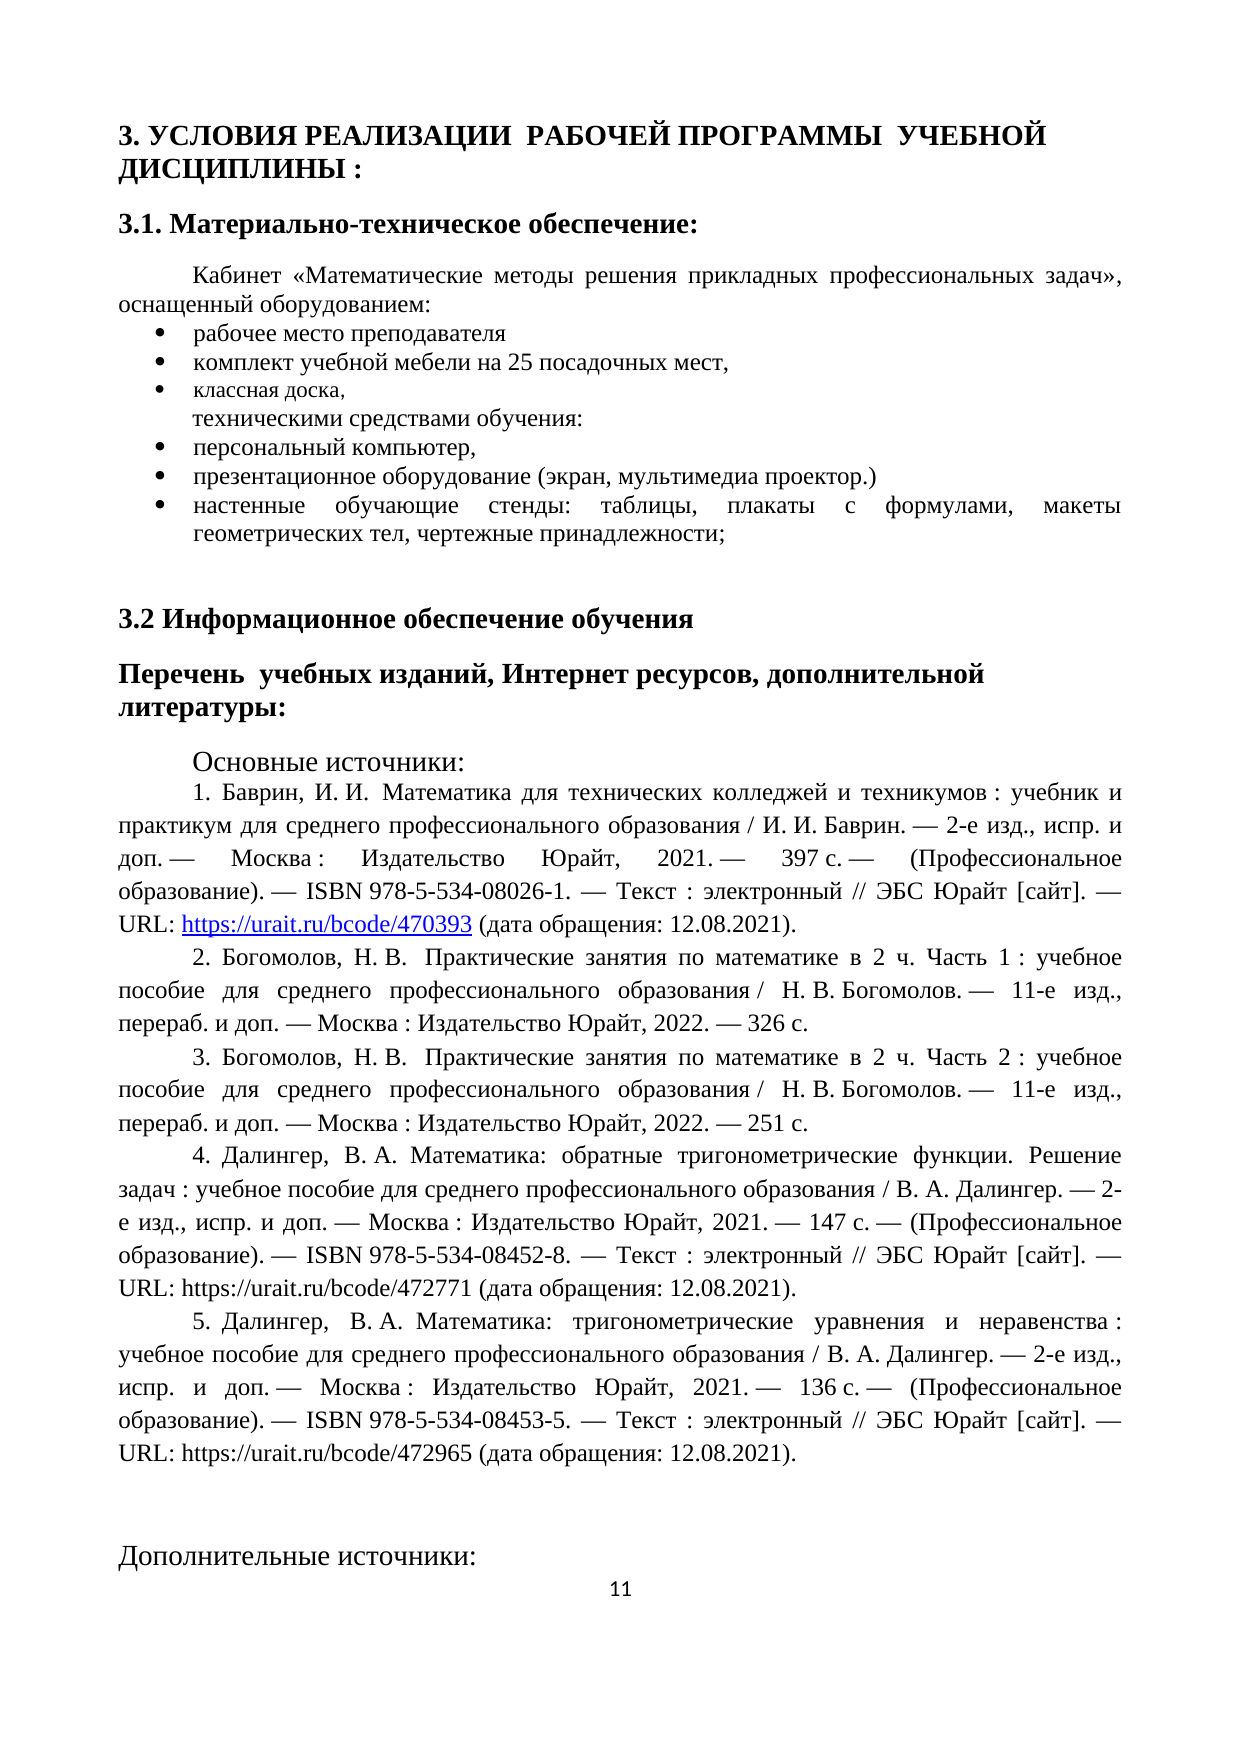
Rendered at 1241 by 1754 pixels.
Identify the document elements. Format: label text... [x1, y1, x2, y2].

list Баврин, И. И. Математика для технических колледжей и техникумов : учебник и практикум для среднего профессионального образования / И. И. Баврин. — 2-е изд., испр. и доп. — Москва : Издательство Юрайт, 2021. — 397 с. — (Профессиональное образование). — ISBN 978-5-534-08026-1. — Текст : электронный // ЭБС Юрайт [сайт]. — URL: https://urait.ru/bcode/470393 (дата обращения: 12.08.2021). [118, 905, 1122, 938]
list Далингер, В. А. Математика: тригонометрические уравнения и неравенства : учебное пособие для среднего профессионального образования / В. А. Далингер. — 2-е изд., испр. и доп. — Москва : Издательство Юрайт, 2021. — 136 с. — (Профессиональное образование). — ISBN 978-5-534-08453-5. — Текст : электронный // ЭБС Юрайт [сайт]. — URL: https://urait.ru/bcode/472965 (дата обращения: 12.08.2021). [118, 1306, 1122, 1467]
list Баврин, И. И. Математика для технических колледжей и техникумов : учебник и практикум для среднего профессионального образования / И. И. Баврин. — 2-е изд., испр. и доп. — Москва : Издательство Юрайт, 2021. — 397 с. — (Профессиональное образование). — ISBN 978-5-534-08026-1. — Текст : электронный // ЭБС Юрайт [сайт]. — URL: https://urait.ru/bcode/470393 (дата обращения: 12.08.2021). [118, 777, 1122, 876]
text Основные источники: [118, 744, 1122, 777]
list презентационное оборудование (экран, мультимедиа проектор.) [156, 461, 1122, 490]
list рабочее место преподавателя [156, 318, 1122, 347]
text 3. УСЛОВИЯ РЕАЛИЗАЦИИ РАБОЧЕЙ ПРОГРАММЫ УЧЕБНОЙ ДИСЦИПЛИНЫ : [118, 118, 1122, 185]
list классная доска, [156, 375, 1122, 403]
text техническими средствами обучения: [118, 403, 1122, 432]
text Кабинет «Математические методы решения прикладных профессиональных задач», оснащенный оборудованием: [118, 260, 1122, 318]
text 3.2 Информационное обеспечение обучения [118, 602, 1122, 635]
text 3.1. Материально-техническое обеспечение: [118, 206, 1122, 239]
list настенные обучающие стенды: таблицы, плакаты с формулами, макеты геометрических тел, чертежные принадлежности; [156, 490, 1122, 547]
text Перечень учебных изданий, Интернет ресурсов, дополнительной литературы: [118, 656, 1122, 723]
list Богомолов, Н. В. Практические занятия по математике в 2 ч. Часть 2 : учебное пособие для среднего профессионального образования / Н. В. Богомолов. — 11-е изд., перераб. и доп. — Москва : Издательство Юрайт, 2022. — 251 с. [118, 1042, 1122, 1136]
list комплект учебной мебели на 25 посадочных мест, [156, 347, 1122, 375]
list Богомолов, Н. В. Практические занятия по математике в 2 ч. Часть 1 : учебное пособие для среднего профессионального образования / Н. В. Богомолов. — 11-е изд., перераб. и доп. — Москва : Издательство Юрайт, 2022. — 326 с. [118, 942, 1122, 1037]
list Далингер, В. А. Математика: обратные тригонометрические функции. Решение задач : учебное пособие для среднего профессионального образования / В. А. Далингер. — 2-е изд., испр. и доп. — Москва : Издательство Юрайт, 2021. — 147 с. — (Профессиональное образование). — ISBN 978-5-534-08452-8. — Текст : электронный // ЭБС Юрайт [сайт]. — URL: https://urait.ru/bcode/472771 (дата обращения: 12.08.2021). [118, 1141, 1122, 1301]
text Дополнительные источники: [118, 1538, 1122, 1571]
list персональный компьютер, [156, 432, 1122, 461]
